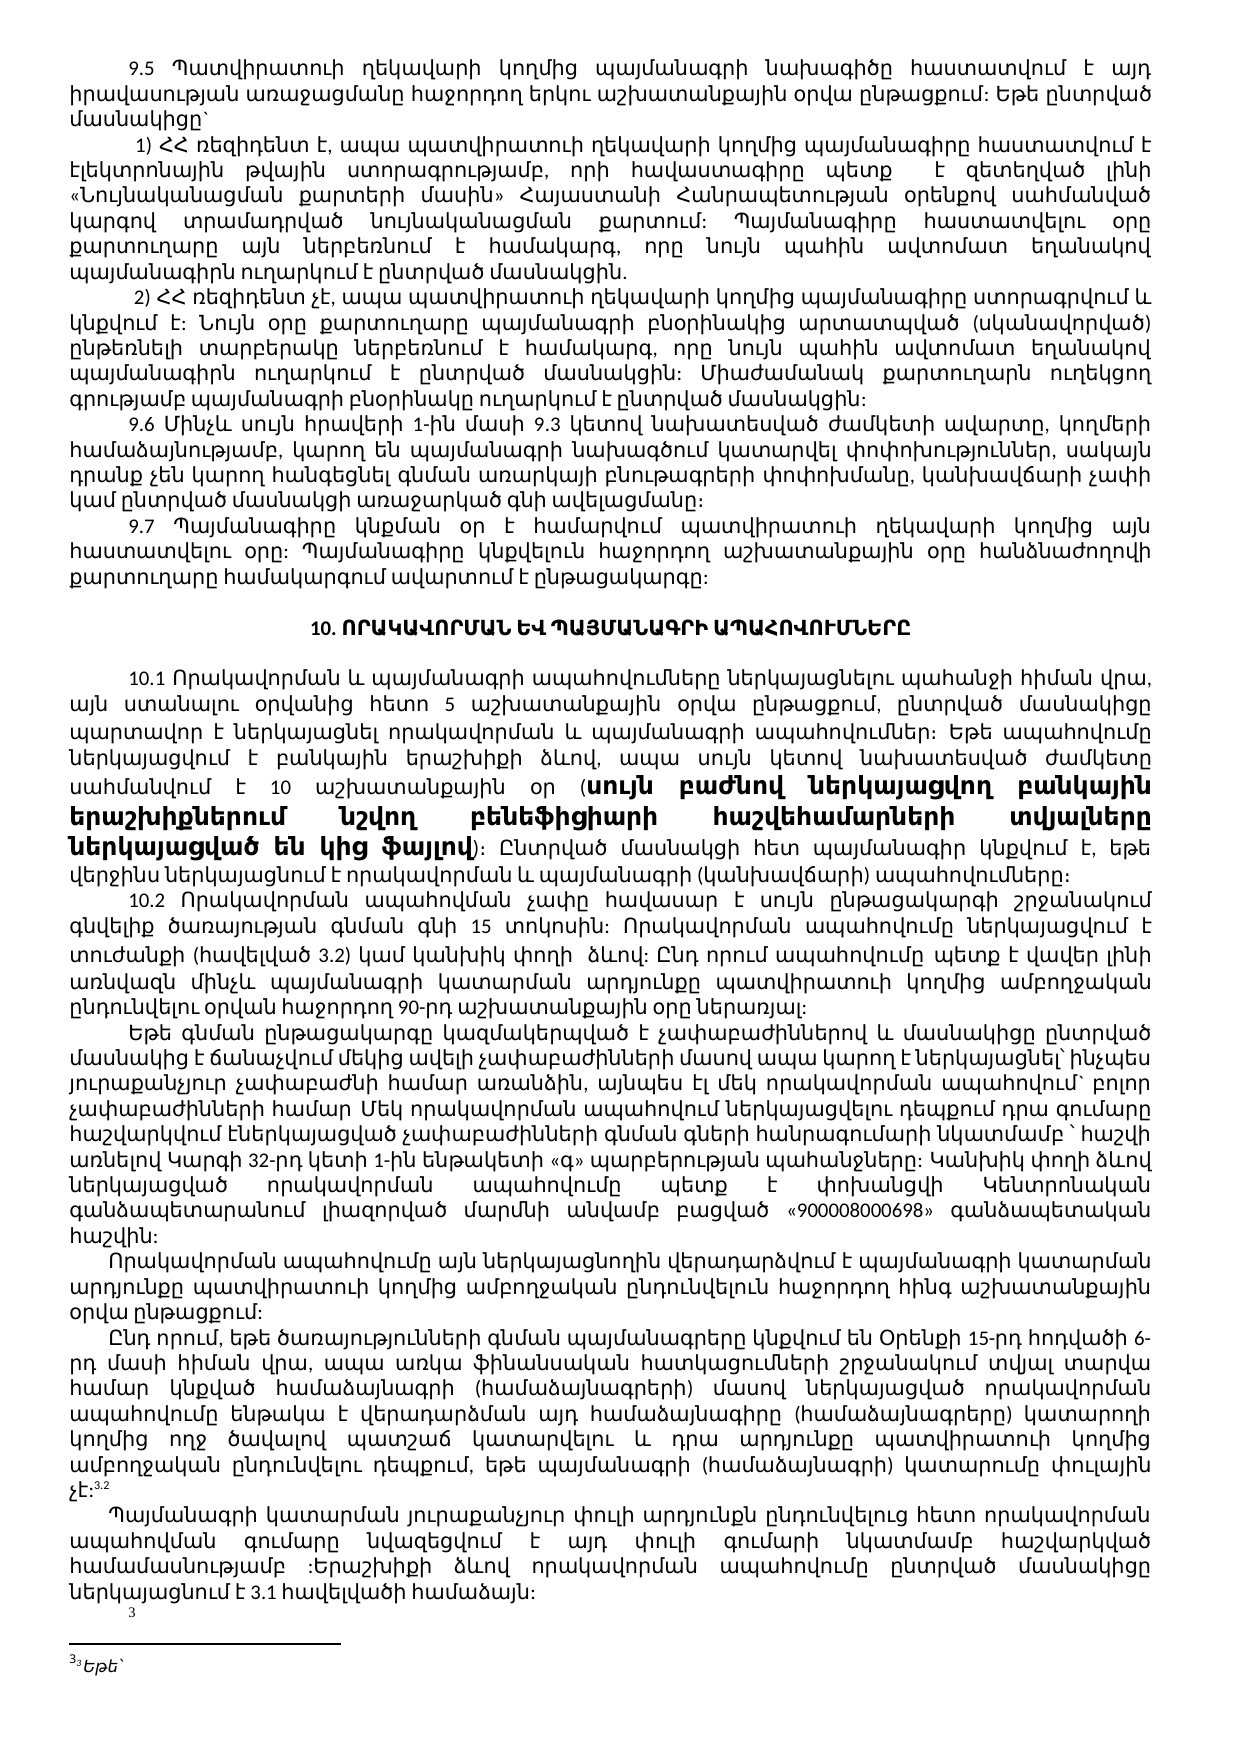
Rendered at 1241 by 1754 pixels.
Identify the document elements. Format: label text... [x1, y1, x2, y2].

text 1) ՀՀ ռեզիդենտ է, ապա պատվիրատուի ղեկավարի կողմից պայմանագիրը հաստատվում է էլեկտրոնային թվային ստորագրությամբ, որի հավաստագիրը պետք է զետեղված լինի «Նույնականացման քարտերի մասին» Հայաստանի Հանրապետության օրենքով սահմանված կարգով տրամադրված նույնականացման քարտում: Պայմանագիրը հաստատվելու օրը քարտուղարը այն ներբեռնում է համակարգ, որը նույն պահին ավտոմատ եղանակով պայմանագիրն ուղարկում է ընտրված մասնակցին. [69, 132, 1152, 284]
text 10. ՈՐԱԿԱՎՈՐՄԱՆ ԵՎ ՊԱՅՄԱՆԱԳՐԻ ԱՊԱՀՈՎՈՒՄՆԵՐԸ [69, 615, 1152, 640]
text 10.2 Որակավորման ապահովման չափը հավասար է սույն ընթացակարգի շրջանակում գնվելիք ծառայության գնման գնի 15 տոկոսին: Որակավորման ապահովումը ներկայացվում է տուժանքի (հավելված 3.2) կամ կանխիկ փողի ձևով: Ընդ որում ապահովումը պետք է վավեր լինի առնվազն մինչև պայմանագրի կատարման արդյունքը պատվիրատուի կողմից ամբողջական ընդունվելու օրվան հաջորդող 90-րդ աշխատանքային օրը ներառյալ: [69, 887, 1152, 1020]
text 9.5 Պատվիրատուի ղեկավարի կողմից պայմանագրի նախագիծը հաստատվում է այդ իրավասության առաջացմանը հաջորդող երկու աշխատանքային օրվա ընթացքում: Եթե ընտրված մասնակիցը` [69, 56, 1152, 132]
text 2) ՀՀ ռեզիդենտ չէ, ապա պատվիրատուի ղեկավարի կողմից պայմանագիրը ստորագրվում և կնքվում է: Նույն օրը քարտուղարը պայմանագրի բնօրինակից արտատպված (սկանավորված) ընթեռնելի տարբերակը ներբեռնում է համակարգ, որը նույն պահին ավտոմատ եղանակով պայմանագիրն ուղարկում է ընտրված մասնակցին: Միաժամանակ քարտուղարն ուղեկցող գրությամբ պայմանագրի բնօրինակը ուղարկում է ընտրված մասնակցին: [69, 284, 1152, 411]
text Որակավորման ապահովումը այն ներկայացնողին վերադարձվում է պայմանագրի կատարման արդյունքը պատվիրատուի կողմից ամբողջական ընդունվելուն հաջորդող հինգ աշխատանքային օրվա ընթացքում: [69, 1248, 1152, 1325]
text Պայմանագրի կատարման յուրաքանչյուր փուլի արդյունքն ընդունվելուց հետո որակավորման ապահովման գումարը նվազեցվում է այդ փուլի գումարի նկատմամբ հաշվարկված համամասնությամբ :Երաշխիքի ձևով որակավորման ապահովումը ընտրված մասնակիցը ներկայացնում է 3.1 հավելվածի համաձայն: [69, 1503, 1152, 1604]
text 9.6 Մինչև սույն հրավերի 1-ին մասի 9.3 կետով նախատեսված ժամկետի ավարտը, կողմերի համաձայնությամբ, կարող են պայմանագրի նախագծում կատարվել փոփոխություններ, սակայն դրանք չեն կարող հանգեցնել գնման առարկայի բնութագրերի փոփոխմանը, կանխավճարի չափի կամ ընտրված մասնակցի առաջարկած գնի ավելացմանը։ [69, 411, 1152, 513]
text 10.1 Որակավորման և պայմանագրի ապահովումները ներկայացնելու պահանջի հիման վրա, այն ստանալու օրվանից հետո 5 աշխատանքային օրվա ընթացքում, ընտրված մասնակիցը պարտավոր է ներկայացնել որակավորման և պայմանագրի ապահովումներ։ Եթե ապահովումը ներկայացվում է բանկային երաշխիքի ձևով, ապա սույն կետով նախատեսված ժամկետը սահմանվում է 10 աշխատանքային օր (սույն բաժնով ներկայացվող բանկային երաշխիքներում նշվող բենեֆիցիարի հաշվեհամարների տվյալները ներկայացված են կից ֆայլով)։ Ընտրված մասնակցի հետ պայմանագիր կնքվում է, եթե վերջինս ներկայացնում է որակավորման և պայմանագրի (կանխավճարի) ապահովումները։ [69, 666, 1152, 887]
text Եթե գնման ընթացակարգը կազմակերպված է չափաբաժիններով և մասնակիցը ընտրված մասնակից է ճանաչվում մեկից ավելի չափաբաժինների մասով ապա կարող է ներկայացնել՝ ինչպես յուրաքանչյուր չափաբաժնի համար առանձին, այնպես էլ մեկ որակավորման ապահովում` բոլոր չափաբաժինների համար Մեկ որակավորման ապահովում ներկայացվելու դեպքում դրա գումարը հաշվարկվում էներկայացված չափաբաժինների գնման գների հանրագումարի նկատմամբ ՝ հաշվի առնելով Կարգի 32-րդ կետի 1-ին ենթակետի «գ» պարբերության պահանջները: Կանխիկ փողի ձևով ներկայացված որակավորման ապահովումը պետք է փոխանցվի Կենտրոնական գանձապետարանում լիազորված մարմնի անվամբ բացված «900008000698» գանձապետական հաշվին: [69, 1020, 1152, 1248]
text Ընդ որում, եթե ծառայությունների գնման պայմանագրերը կնքվում են Օրենքի 15-րդ հոդվածի 6-րդ մասի հիման վրա, ապա առկա ֆինանսական հատկացումների շրջանակում տվյալ տարվա համար կնքված համաձայնագրի (համաձայնագրերի) մասով ներկայացված որակավորման ապահովումը ենթակա է վերադարձման այդ համաձայնագիրը (համաձայնագրերը) կատարողի կողմից ողջ ծավալով պատշաճ կատարվելու և դրա արդյունքը պատվիրատուի կողմից ամբողջական ընդունվելու դեպքում, եթե պայմանագրի (համաձայնագրի) կատարումը փուլային չէ:3.2 [69, 1325, 1152, 1503]
text 9.7 Պայմանագիրը կնքման օր է համարվում պատվիրատուի ղեկավարի կողմից այն հաստատվելու օրը: Պայմանագիրը կնքվելուն հաջորդող աշխատանքային օրը հանձնաժողովի քարտուղարը համակարգում ավարտում է ընթացակարգը: [69, 513, 1152, 589]
